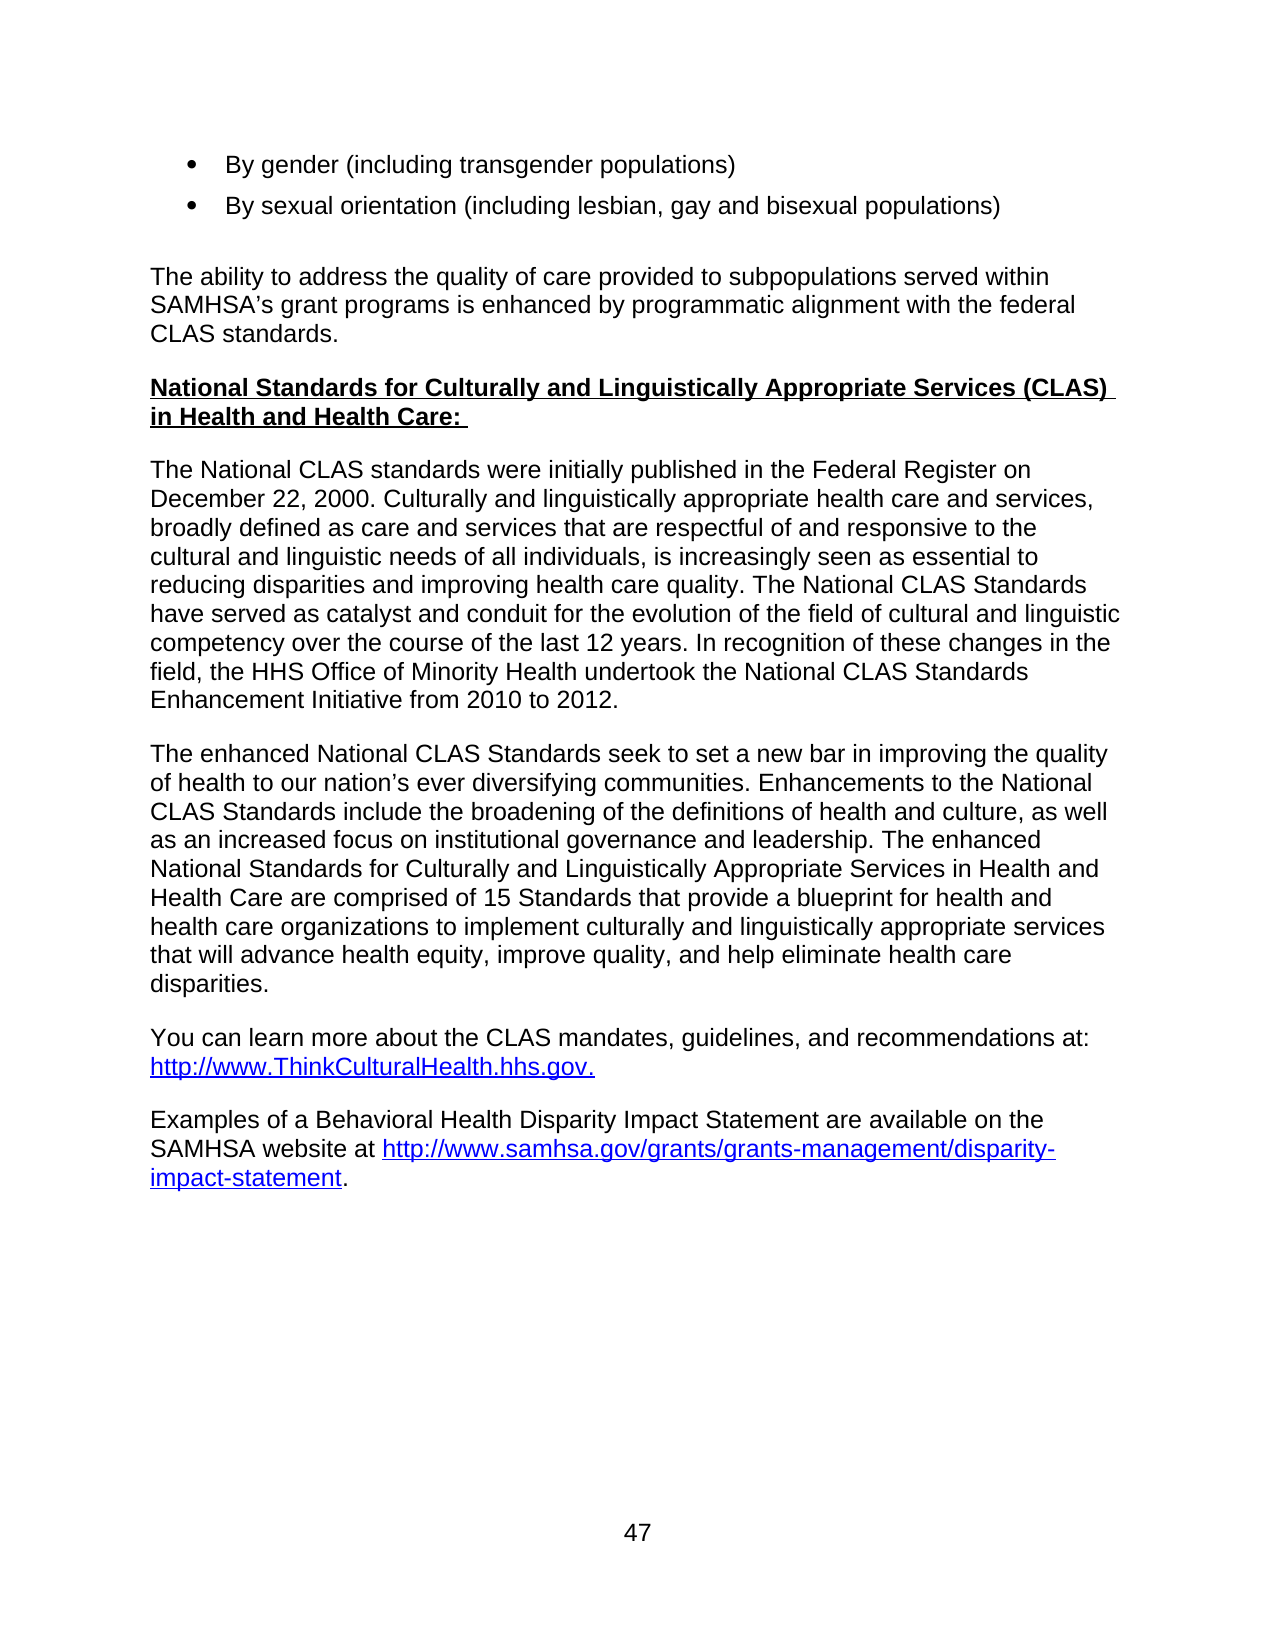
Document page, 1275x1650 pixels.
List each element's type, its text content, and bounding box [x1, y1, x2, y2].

text Examples of a Behavioral Health Disparity Impact Statement are available on the SAMHSA website at http://www.samhsa.gov/grants/grants-management/disparity-impact-statement. [150, 1105, 1125, 1191]
list By sexual orientation (including lesbian, gay and bisexual populations) [187, 191, 1125, 220]
text You can learn more about the CLAS mandates, guidelines, and recommendations at: http://www.ThinkCulturalHealth.hhs.gov. [150, 1023, 1125, 1080]
text The enhanced National CLAS Standards seek to set a new bar in improving the quality of health to our nation’s ever diversifying communities. Enhancements to the National CLAS Standards include the broadening of the definitions of health and culture, as well as an increased focus on institutional governance and leadership. The enhanced National Standards for Culturally and Linguistically Appropriate Services in Health and Health Care are comprised of 15 Standards that provide a blueprint for health and health care organizations to implement culturally and linguistically appropriate services that will advance health equity, improve quality, and help eliminate health care disparities. [150, 739, 1125, 998]
text National Standards for Culturally and Linguistically Appropriate Services (CLAS) in Health and Health Care: [150, 373, 1125, 430]
list By gender (including transgender populations) [187, 150, 1125, 179]
text The ability to address the quality of care provided to subpopulations served within SAMHSA’s grant programs is enhanced by programmatic alignment with the federal CLAS standards. [150, 261, 1125, 348]
text The National CLAS standards were initially published in the Federal Register on December 22, 2000. Culturally and linguistically appropriate health care and services, broadly defined as care and services that are respectful of and responsive to the cultural and linguistic needs of all individuals, is increasingly seen as essential to reducing disparities and improving health care quality. The National CLAS Standards have served as catalyst and conduit for the evolution of the field of cultural and linguistic competency over the course of the last 12 years. In recognition of these changes in the field, the HHS Office of Minority Health undertook the National CLAS Standards Enhancement Initiative from 2010 to 2012. [150, 455, 1125, 714]
